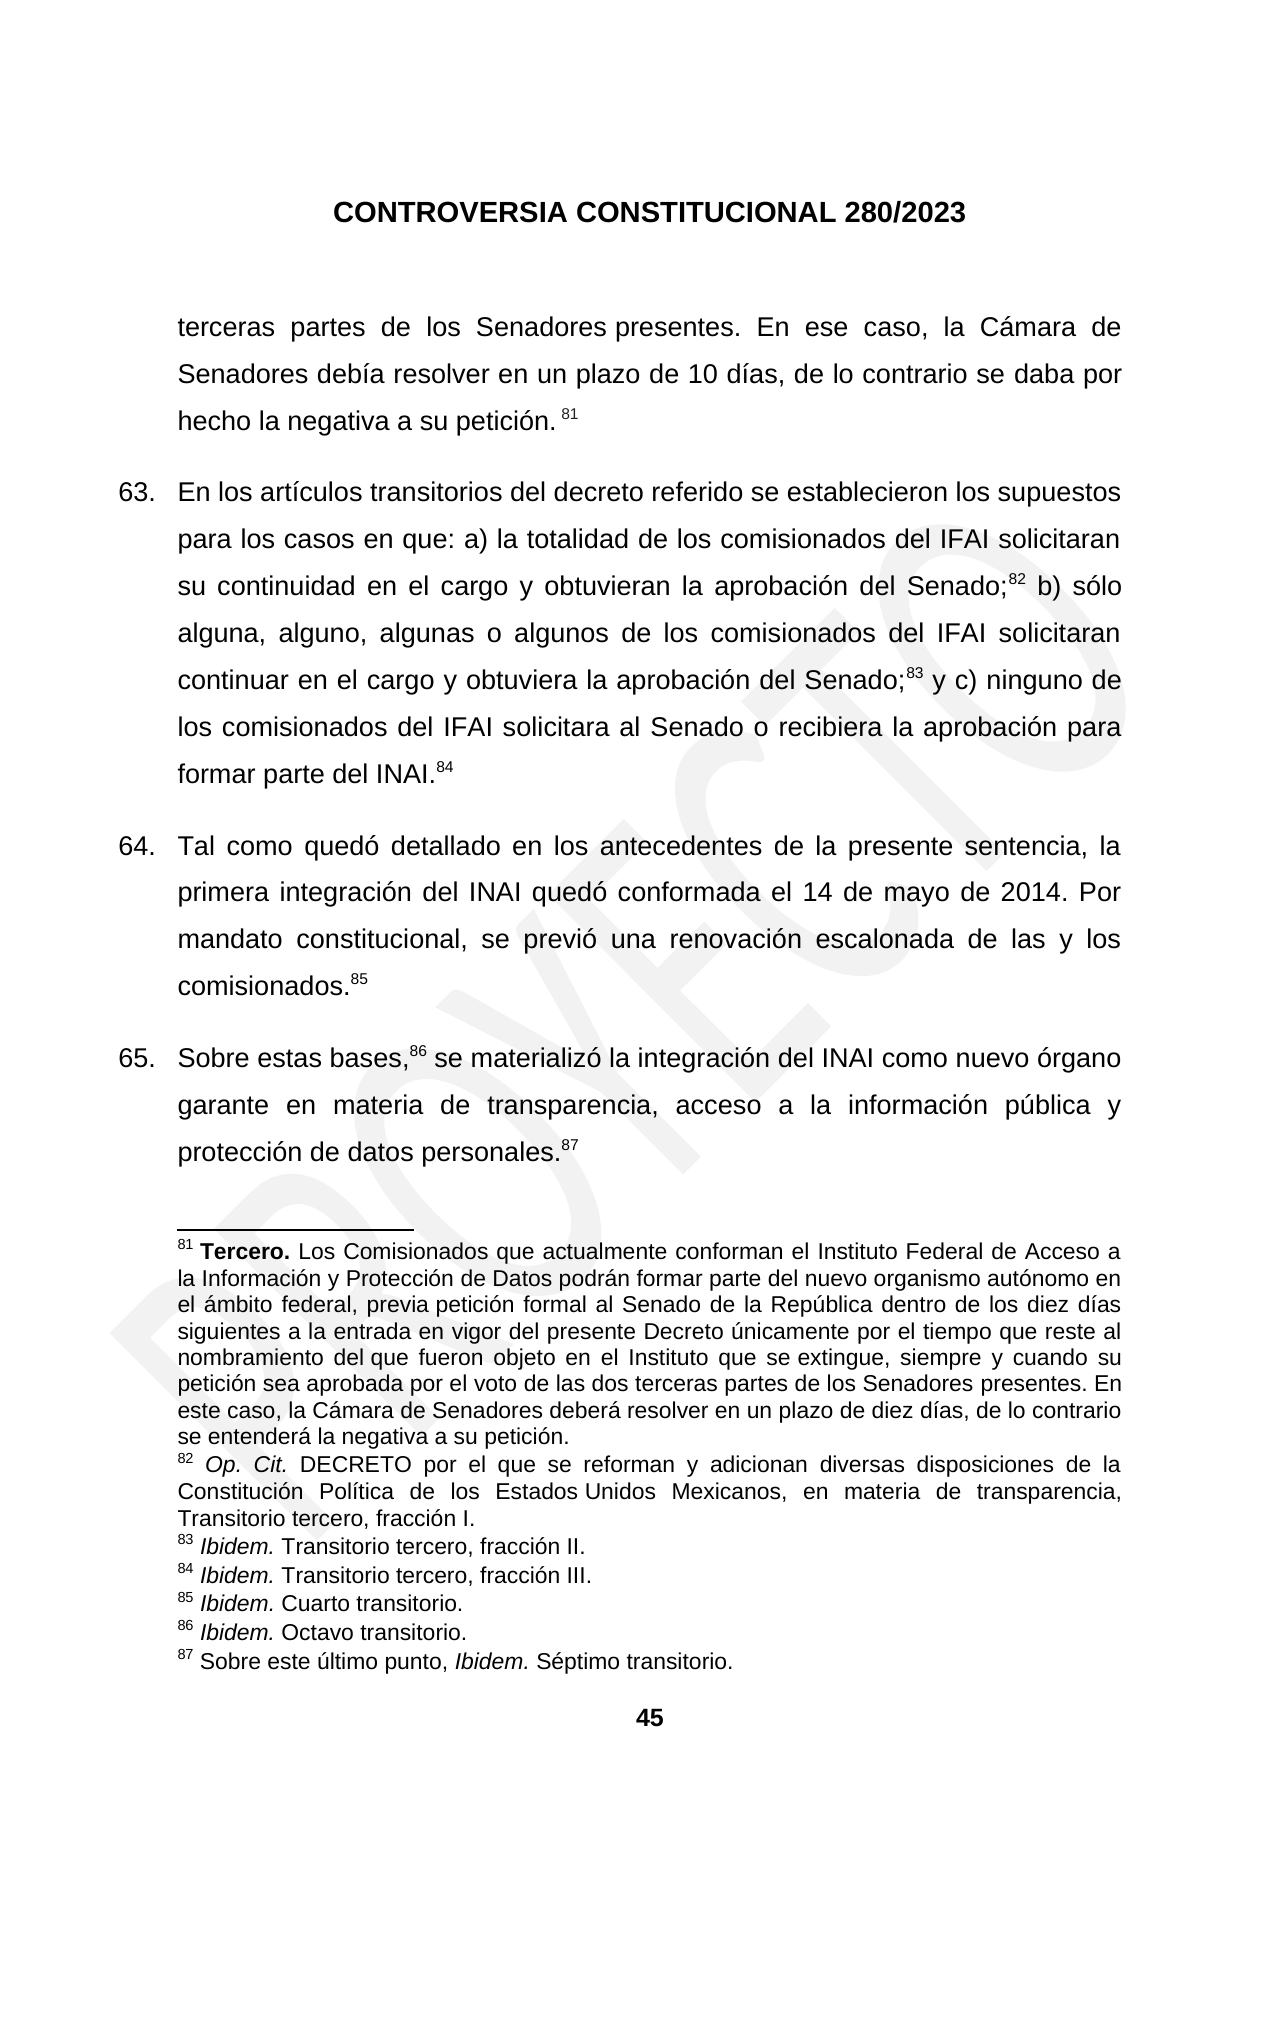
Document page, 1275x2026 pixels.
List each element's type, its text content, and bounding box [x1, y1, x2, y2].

list Tal como quedó detallado en los antecedentes de la presente sentencia, la primera integración del INAI quedó conformada el 14 de mayo de 2014. Por mandato constitucional, se previó una renovación escalonada de las y los comisionados. [118, 829, 1122, 1001]
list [118, 311, 1122, 436]
list En los artículos transitorios del decreto referido se establecieron los supuestos para los casos en que: a) la totalidad de los comisionados del IFAI solicitaran su continuidad en el cargo y obtuvieran la aprobación del Senado; b) sólo alguna, alguno, algunas o algunos de los comisionados del IFAI solicitaran continuar en el cargo y obtuviera la aprobación del Senado; y c) ninguno de los comisionados del IFAI solicitara al Senado o recibiera la aprobación para formar parte del INAI. [118, 476, 1122, 789]
list Sobre estas bases, se materializó la integración del INAI como nuevo órgano garante en materia de transparencia, acceso a la información pública y protección de datos personales. [118, 1042, 1122, 1167]
